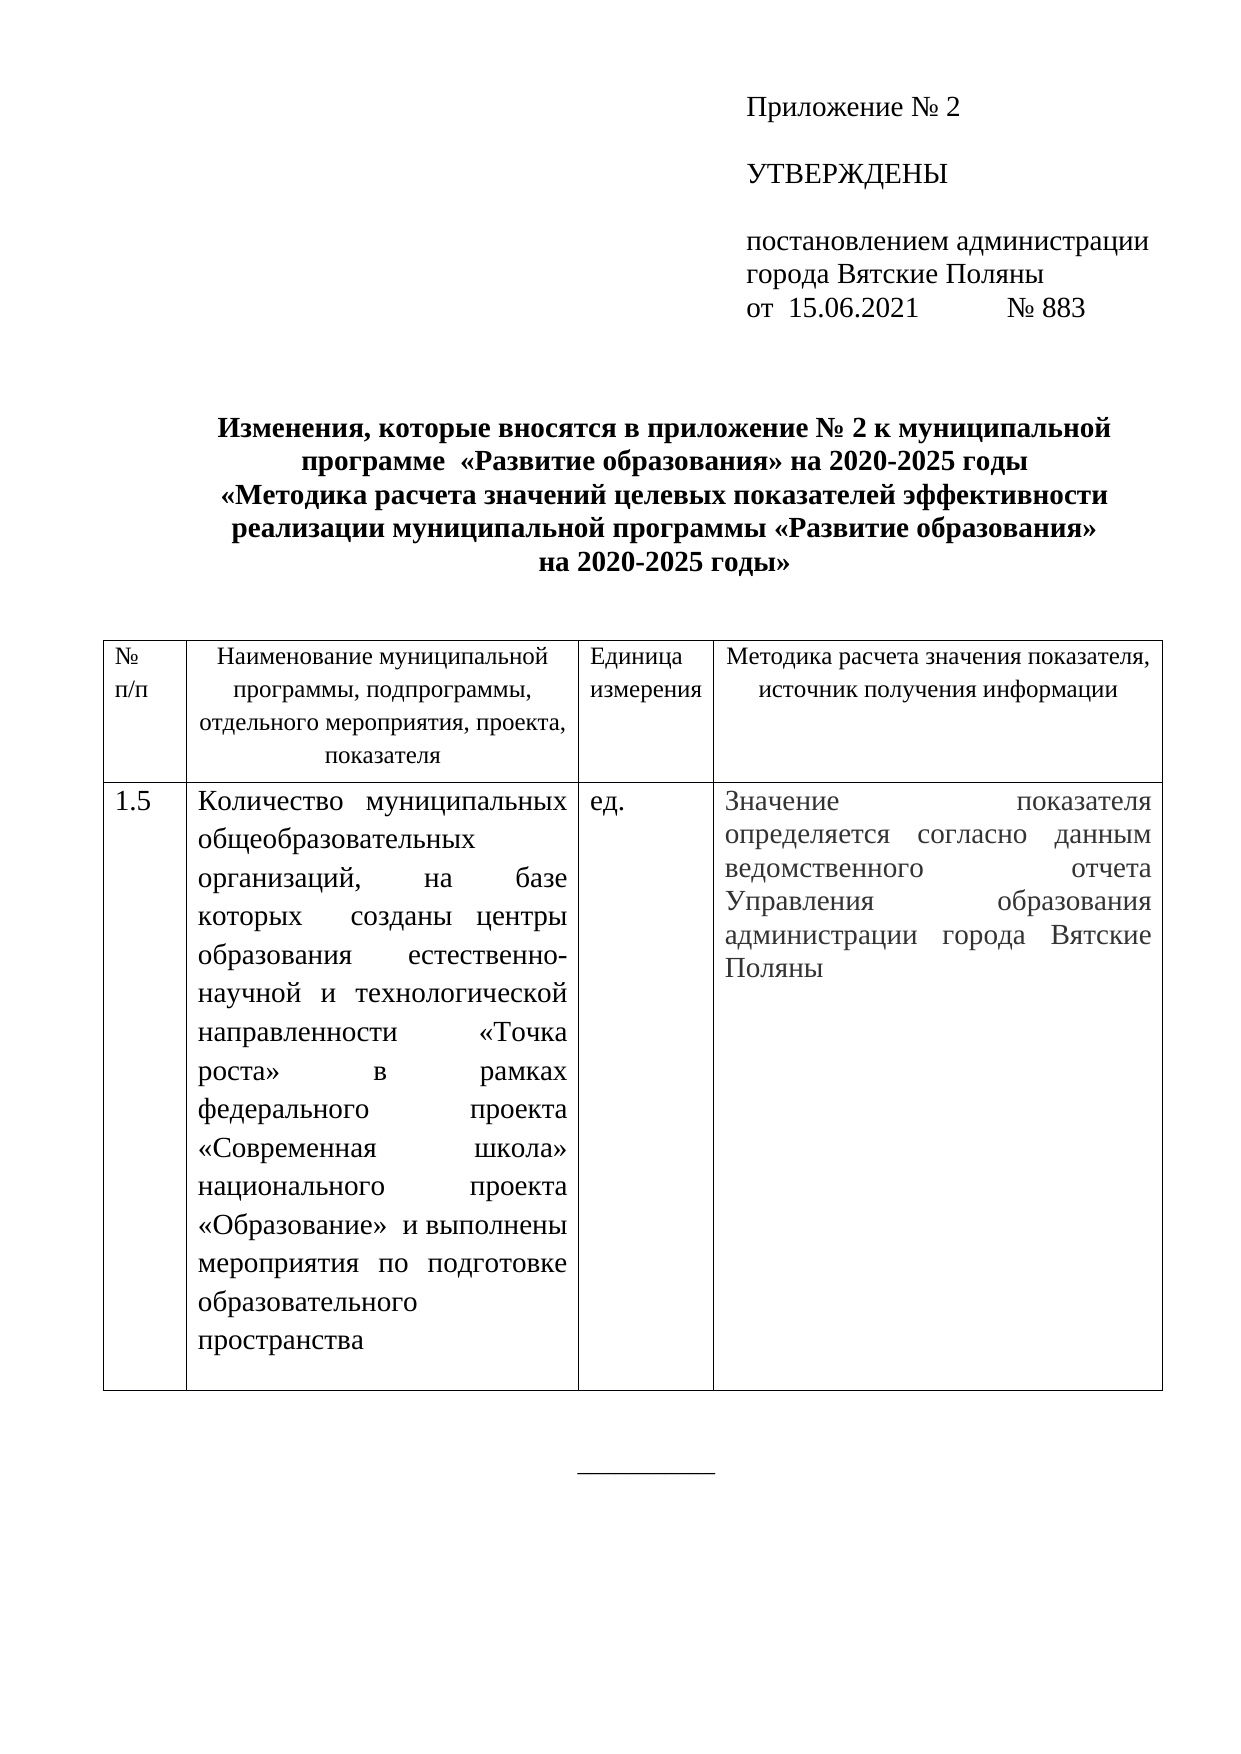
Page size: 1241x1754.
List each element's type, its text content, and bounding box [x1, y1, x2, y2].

text от 15.06.2021 № 883 [177, 290, 1152, 323]
text Изменения, которые вносятся в приложение № 2 к муниципальной программе «Развитие образования» на 2020-2025 годы [177, 410, 1152, 477]
table_header Методика расчета значения показателя, источник получения информации [714, 641, 1162, 782]
text города Вятские Поляны [177, 256, 1152, 290]
text Приложение № 2 [177, 89, 1152, 122]
table_header № п/п [104, 641, 186, 782]
table_header Наименование муниципальной программы, подпрограммы, отдельного мероприятия, проекта, показателя [187, 641, 578, 782]
text «Методика расчета значений целевых показателей эффективности реализации муниципальной программы «Развитие образования» [177, 477, 1152, 544]
text постановлением администрации [177, 223, 1152, 256]
text на 2020-2025 годы» [177, 544, 1152, 577]
table_cell Количество муниципальных общеобразовательных организаций, на базе которых созданы центры образования естественно-научной и технологической направленности «Точка роста» в рамках федерального проекта «Современная школа» национального проекта «Образование» и выполнены мероприятия по подготовке образовательного пространства [187, 783, 578, 1390]
text УТВЕРЖДЕНЫ [177, 156, 1152, 189]
table_header Единица измерения [579, 641, 713, 782]
table_cell Значение показателя определяется согласно данным ведомственного отчета Управления образования администрации города Вятские Поляны [714, 783, 1162, 1390]
table_cell ед. [579, 783, 713, 1390]
table_cell 1.5 [104, 783, 186, 1390]
text ___________ [177, 1448, 1152, 1477]
